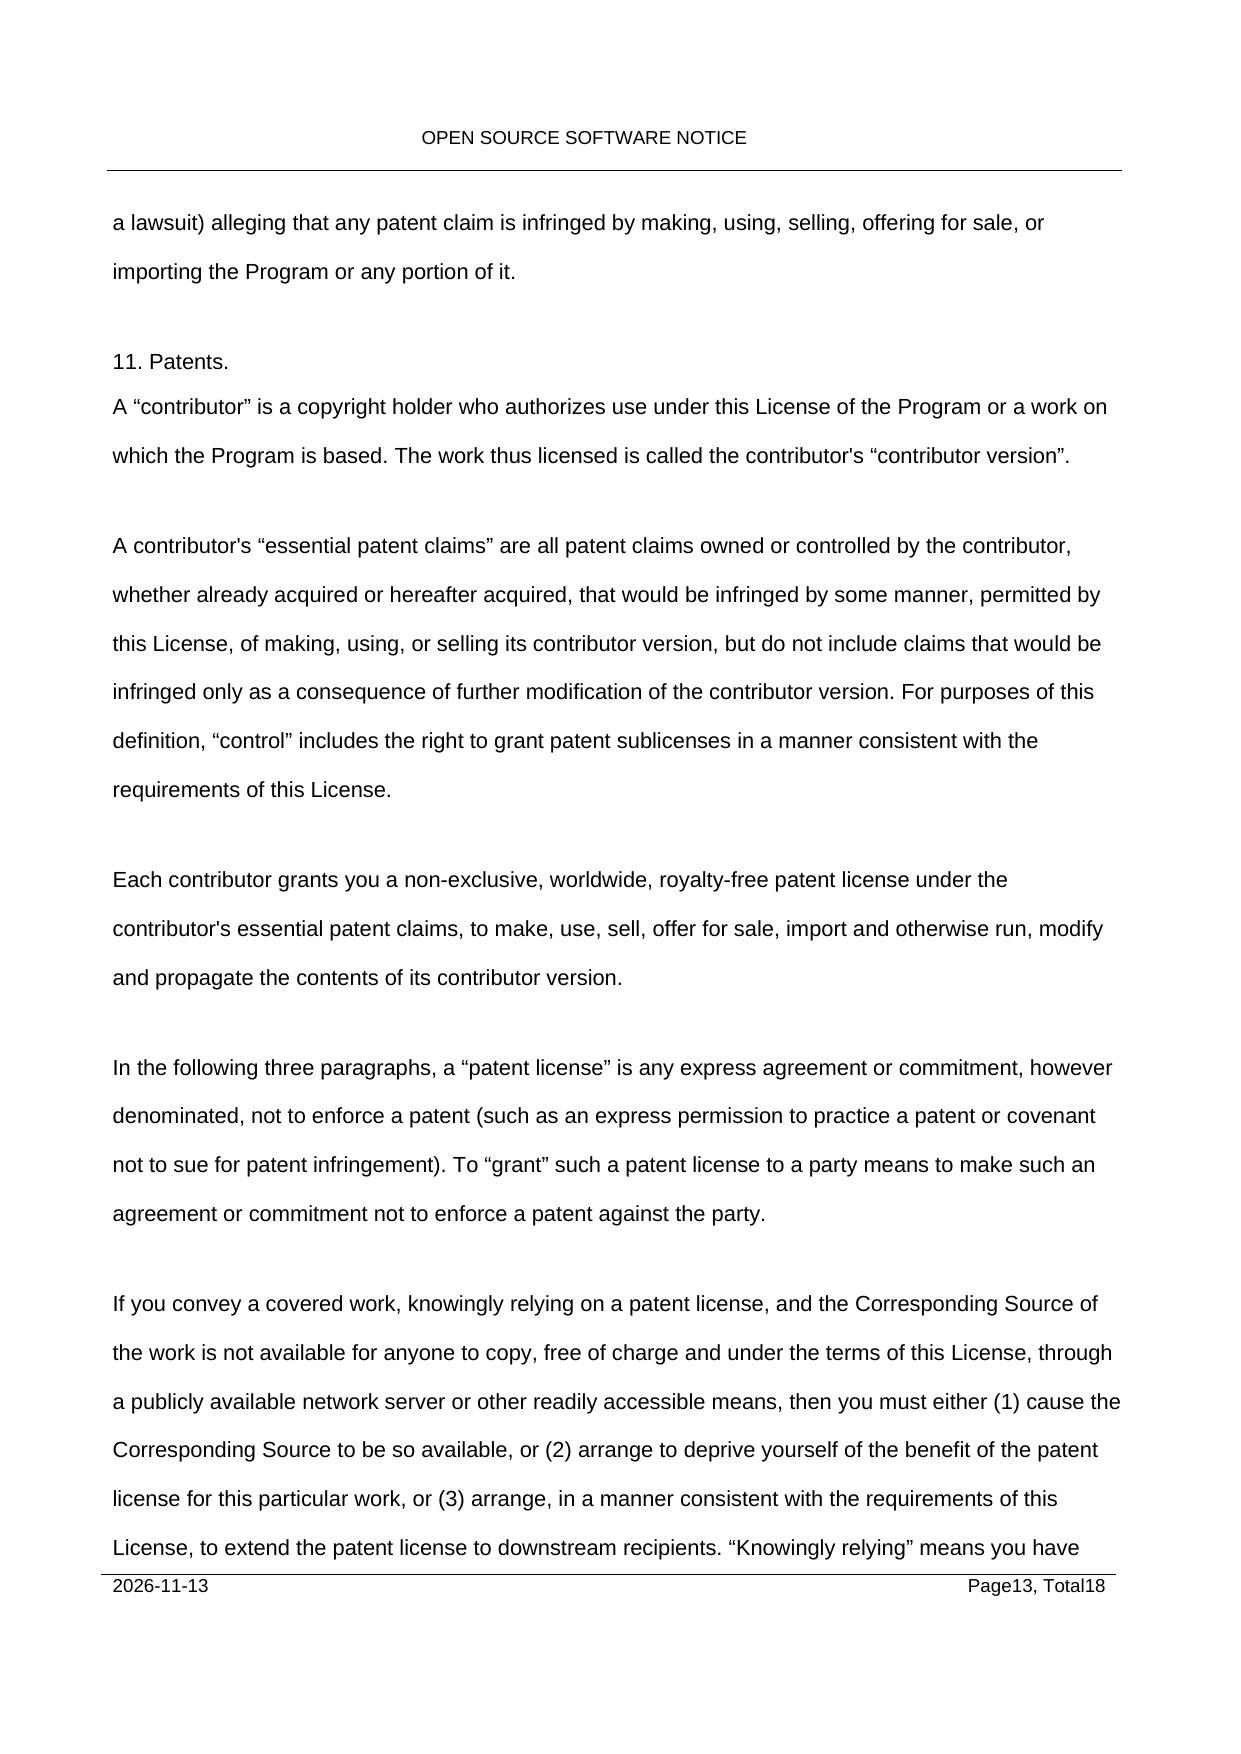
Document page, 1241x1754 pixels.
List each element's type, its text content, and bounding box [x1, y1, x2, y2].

text Each contributor grants you a non-exclusive, worldwide, royalty-free patent license under the contributor's essential patent claims, to make, use, sell, offer for sale, import and otherwise run, modify and propagate the contents of its contributor version. [112, 863, 1128, 993]
text A contributor's “essential patent claims” are all patent claims owned or controlled by the contributor, whether already acquired or hereafter acquired, that would be infringed by some manner, permitted by this License, of making, using, or selling its contributor version, but do not include claims that would be infringed only as a consequence of further modification of the contributor version. For purposes of this definition, “control” includes the right to grant patent sublicenses in a manner consistent with the requirements of this License. [112, 529, 1128, 806]
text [112, 1287, 1128, 1564]
text A “contributor” is a copyright holder who authorizes use under this License of the Program or a work on which the Program is based. The work thus licensed is called the contributor's “contributor version”. [112, 390, 1128, 472]
text In the following three paragraphs, a “patent license” is any express agreement or commitment, however denominated, not to enforce a patent (such as an express permission to practice a patent or covenant not to sue for patent infringement). To “grant” such a patent license to a party means to make such an agreement or commitment not to enforce a patent against the party. [112, 1051, 1128, 1230]
text 11. Patents. [112, 345, 1128, 378]
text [112, 206, 1128, 288]
